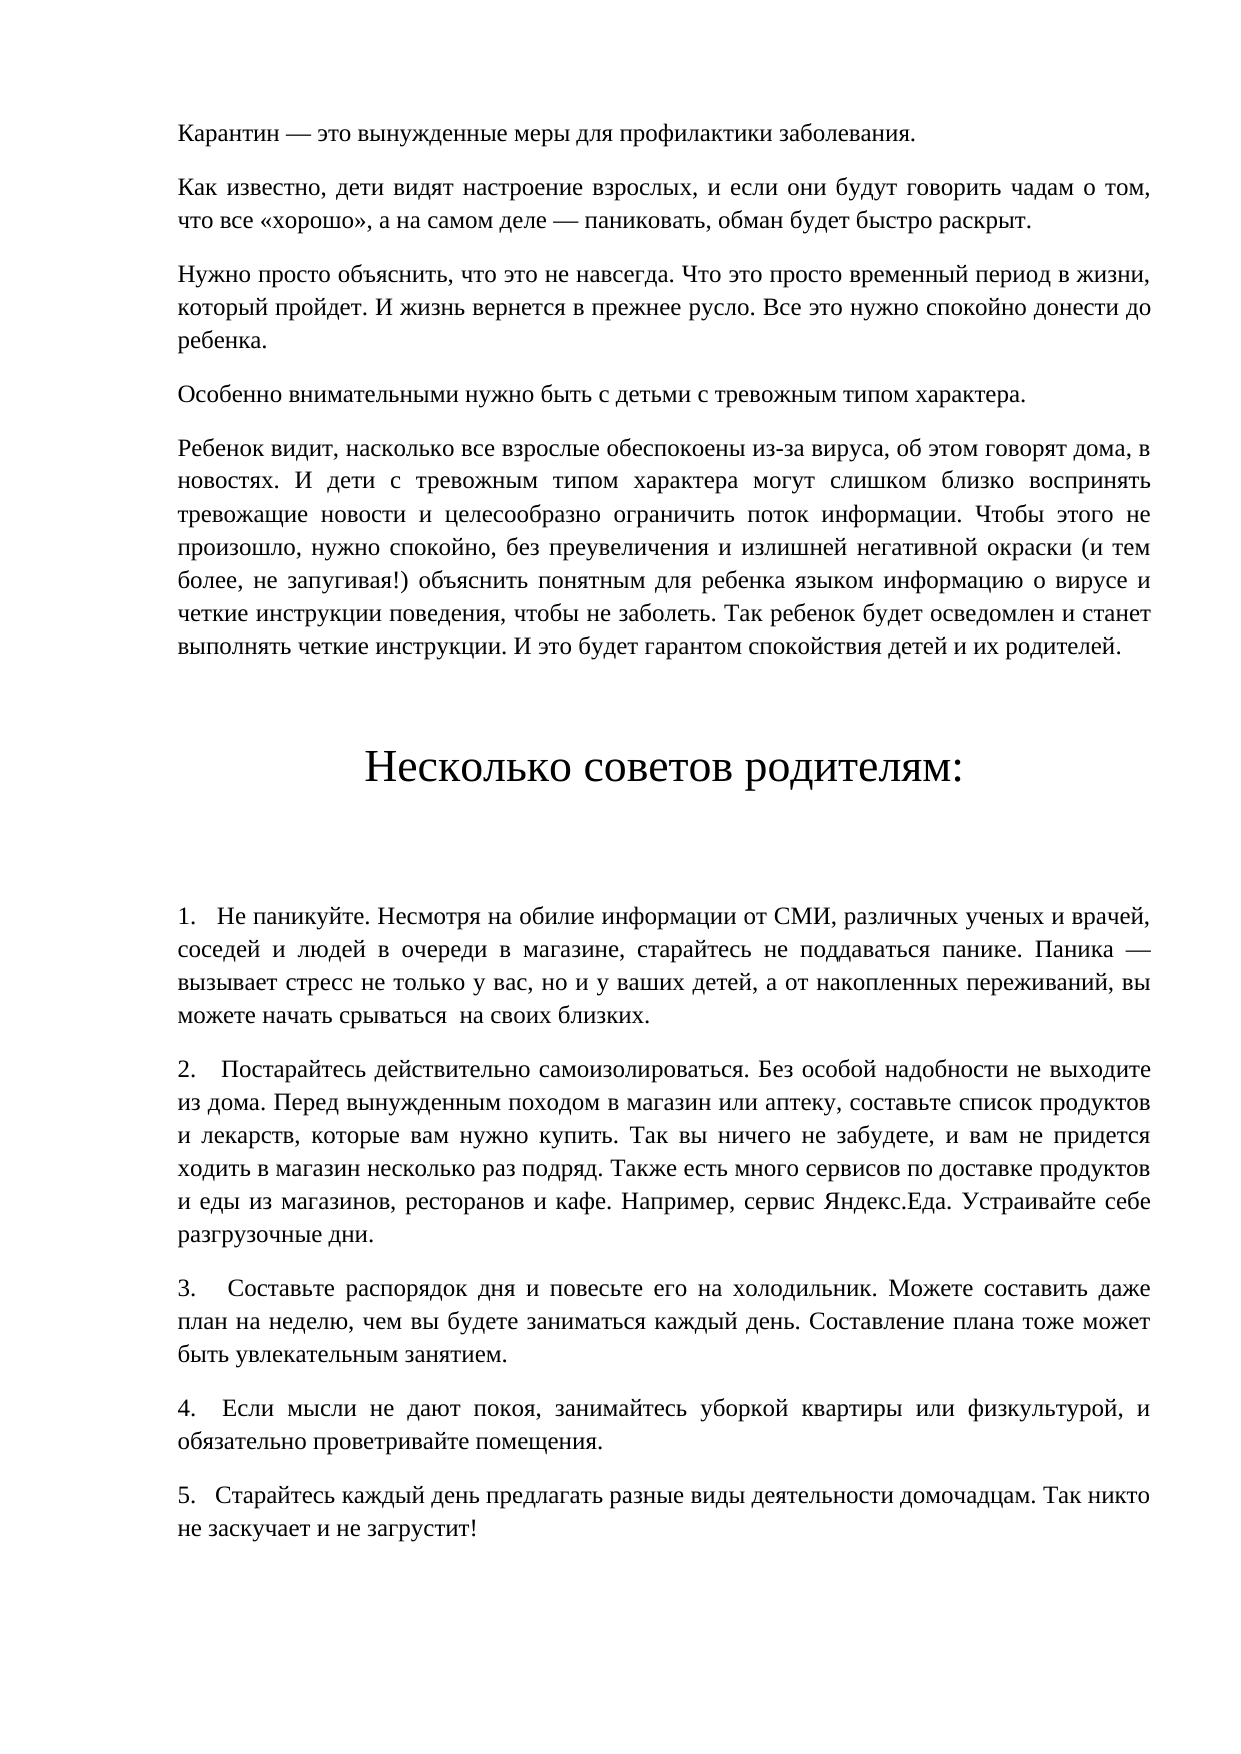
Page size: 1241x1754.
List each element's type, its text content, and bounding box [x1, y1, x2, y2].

text 1. Не паникуйте. Несмотря на обилие информации от СМИ, различных ученых и врачей, соседей и людей в очереди в магазине, старайтесь не поддаваться панике. Паника — вызывает стресс не только у вас, но и у ваших детей, а от накопленных переживаний, вы можете начать срываться на своих близких. [177, 901, 1152, 1029]
text Карантин — это вынужденные меры для профилактики заболевания. [177, 118, 1152, 147]
text Ребенок видит, насколько все взрослые обеспокоены из-за вируса, об этом говорят дома, в новостях. И дети с тревожным типом характера могут слишком близко воспринять тревожащие новости и целесообразно ограничить поток информации. Чтобы этого не произошло, нужно спокойно, без преувеличения и излишней негативной окраски (и тем более, не запугивая!) объяснить понятным для ребенка языком информацию о вирусе и четкие инструкции поведения, чтобы не заболеть. Так ребенок будет осведомлен и станет выполнять четкие инструкции. И это будет гарантом спокойствия детей и их родителей. [177, 433, 1152, 659]
text Как известно, дети видят настроение взрослых, и если они будут говорить чадам о том, что все «хорошо», а на самом деле — паниковать, обман будет быстро раскрыт. [177, 172, 1152, 234]
text Особенно внимательными нужно быть с детьми с тревожным типом характера. [177, 379, 1152, 407]
text Несколько советов родителям: [177, 738, 1152, 791]
text 5. Старайтесь каждый день предлагать разные виды деятельности домочадцам. Так никто не заскучает и не загрустит! [177, 1480, 1152, 1542]
text Нужно просто объяснить, что это не навсегда. Что это просто временный период в жизни, который пройдет. И жизнь вернется в прежнее русло. Все это нужно спокойно донести до ребенка. [177, 259, 1152, 354]
text 4. Если мысли не дают покоя, занимайтесь уборкой квартиры или физкультурой, и обязательно проветривайте помещения. [177, 1393, 1152, 1455]
text 3. Составьте распорядок дня и повесьте его на холодильник. Можете составить даже план на неделю, чем вы будете заниматься каждый день. Составление плана тоже может быть увлекательным занятием. [177, 1273, 1152, 1368]
text 2. Постарайтесь действительно самоизолироваться. Без особой надобности не выходите из дома. Перед вынужденным походом в магазин или аптеку, составьте список продуктов и лекарств, которые вам нужно купить. Так вы ничего не забудете, и вам не придется ходить в магазин несколько раз подряд. Также есть много сервисов по доставке продуктов и еды из магазинов, ресторанов и кафе. Например, сервис Яндекс.Еда. Устраивайте себе разгрузочные дни. [177, 1054, 1152, 1248]
